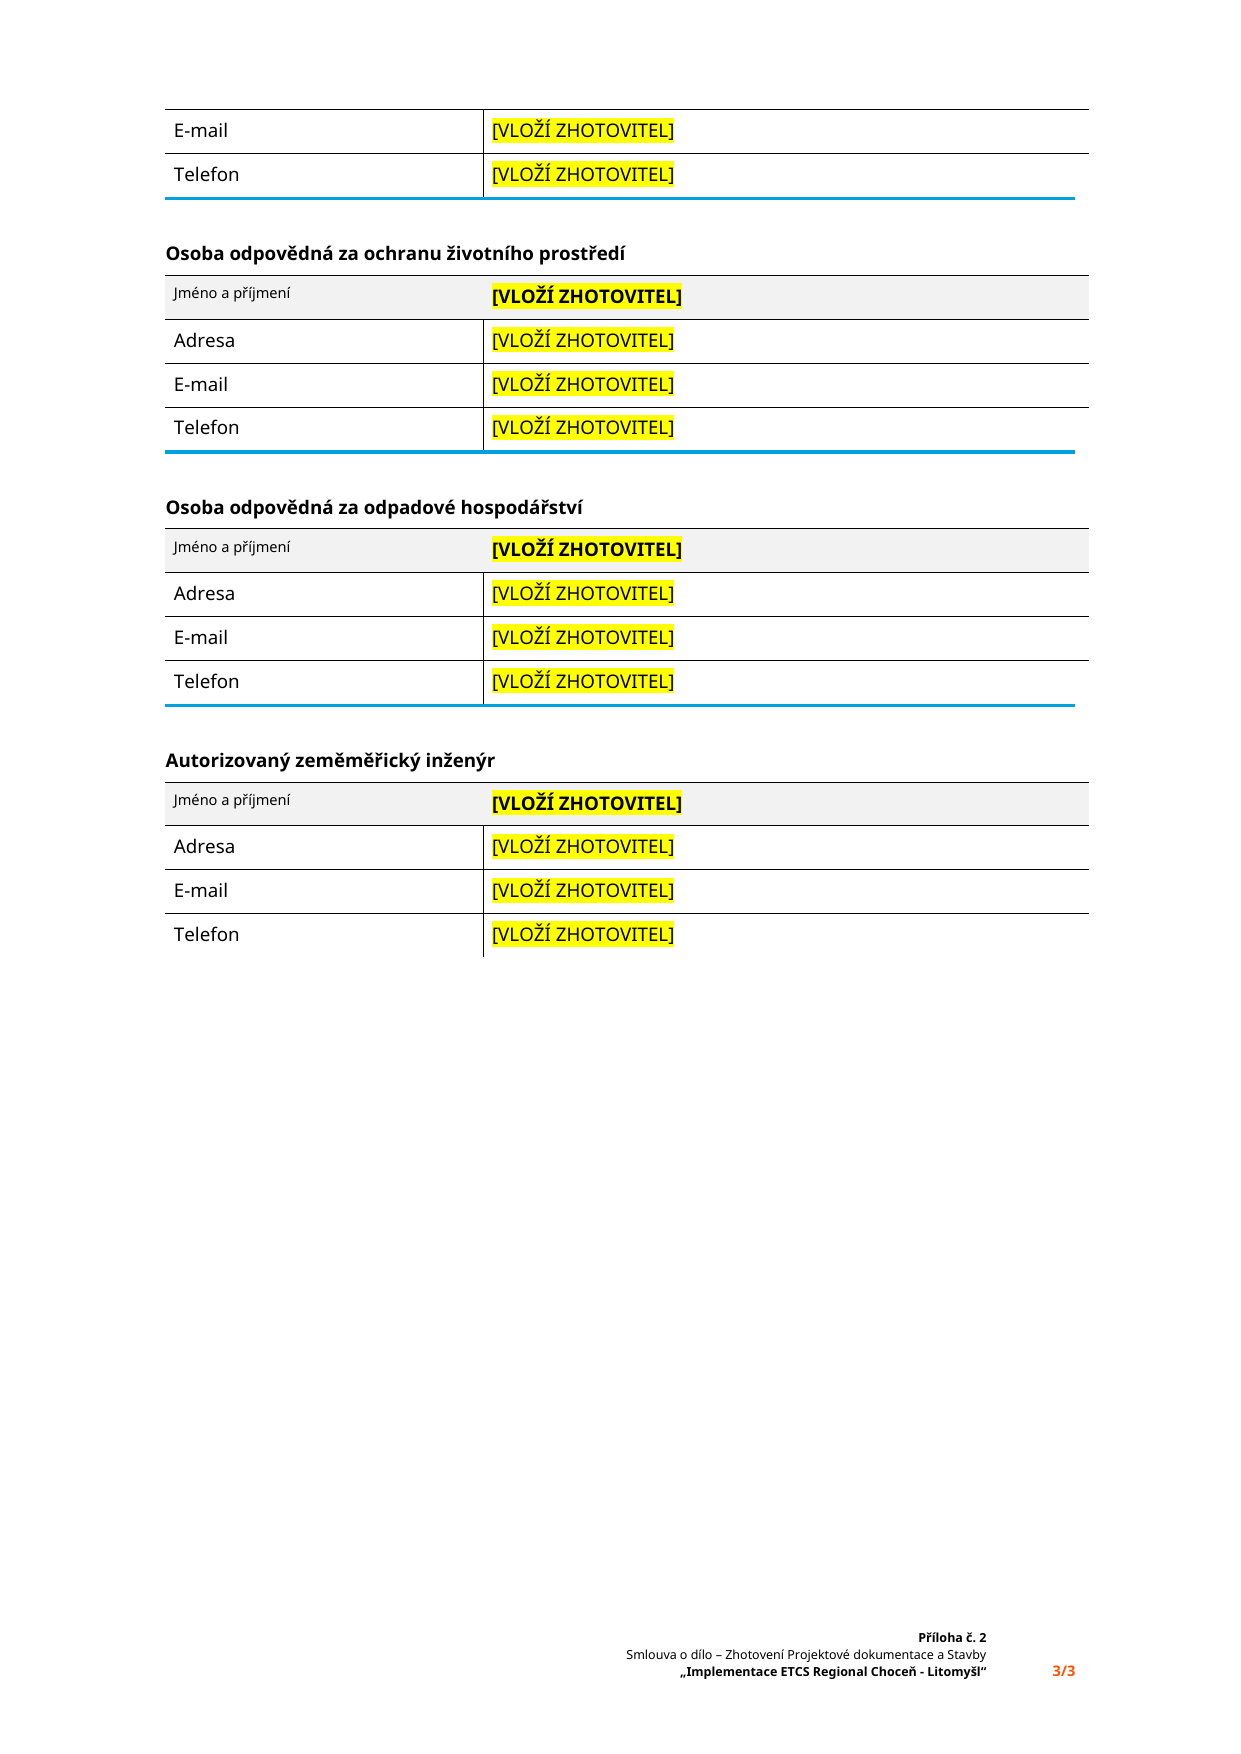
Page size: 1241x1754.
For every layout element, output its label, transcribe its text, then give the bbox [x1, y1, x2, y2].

table_cell [VLOŽÍ ZHOTOVITEL] [484, 573, 1089, 616]
table_header Jméno a příjmení [165, 783, 484, 825]
text Osoba odpovědná za ochranu životního prostředí [165, 231, 1075, 266]
table_header [VLOŽÍ ZHOTOVITEL] [484, 529, 1089, 572]
table_cell [VLOŽÍ ZHOTOVITEL] [484, 826, 1089, 869]
table_cell Telefon [165, 661, 483, 704]
table_cell E-mail [165, 617, 483, 660]
table_cell [VLOŽÍ ZHOTOVITEL] [484, 154, 1089, 197]
text Osoba odpovědná za odpadové hospodářství [165, 484, 1075, 519]
table_cell [VLOŽÍ ZHOTOVITEL] [484, 617, 1089, 660]
table_cell E-mail [165, 364, 483, 406]
table_cell [VLOŽÍ ZHOTOVITEL] [484, 364, 1089, 406]
table_cell [VLOŽÍ ZHOTOVITEL] [484, 408, 1089, 450]
table_cell [VLOŽÍ ZHOTOVITEL] [484, 110, 1089, 153]
table_header [VLOŽÍ ZHOTOVITEL] [484, 783, 1089, 825]
table_cell Telefon [165, 408, 483, 450]
table_header Jméno a příjmení [165, 529, 484, 572]
table_header Jméno a příjmení [165, 276, 484, 319]
table_cell Adresa [165, 826, 483, 869]
table_cell [VLOŽÍ ZHOTOVITEL] [484, 870, 1089, 913]
text Autorizovaný zeměměřický inženýr [165, 738, 1075, 773]
table_cell E-mail [165, 110, 483, 153]
table_cell Telefon [165, 914, 483, 957]
table_cell [VLOŽÍ ZHOTOVITEL] [484, 914, 1089, 957]
table_cell [VLOŽÍ ZHOTOVITEL] [484, 661, 1089, 704]
table_cell [VLOŽÍ ZHOTOVITEL] [484, 320, 1089, 363]
table_cell Adresa [165, 320, 483, 363]
table_cell Adresa [165, 573, 483, 616]
table_cell Telefon [165, 154, 483, 197]
table_header [VLOŽÍ ZHOTOVITEL] [484, 276, 1089, 319]
table_cell E-mail [165, 870, 483, 913]
